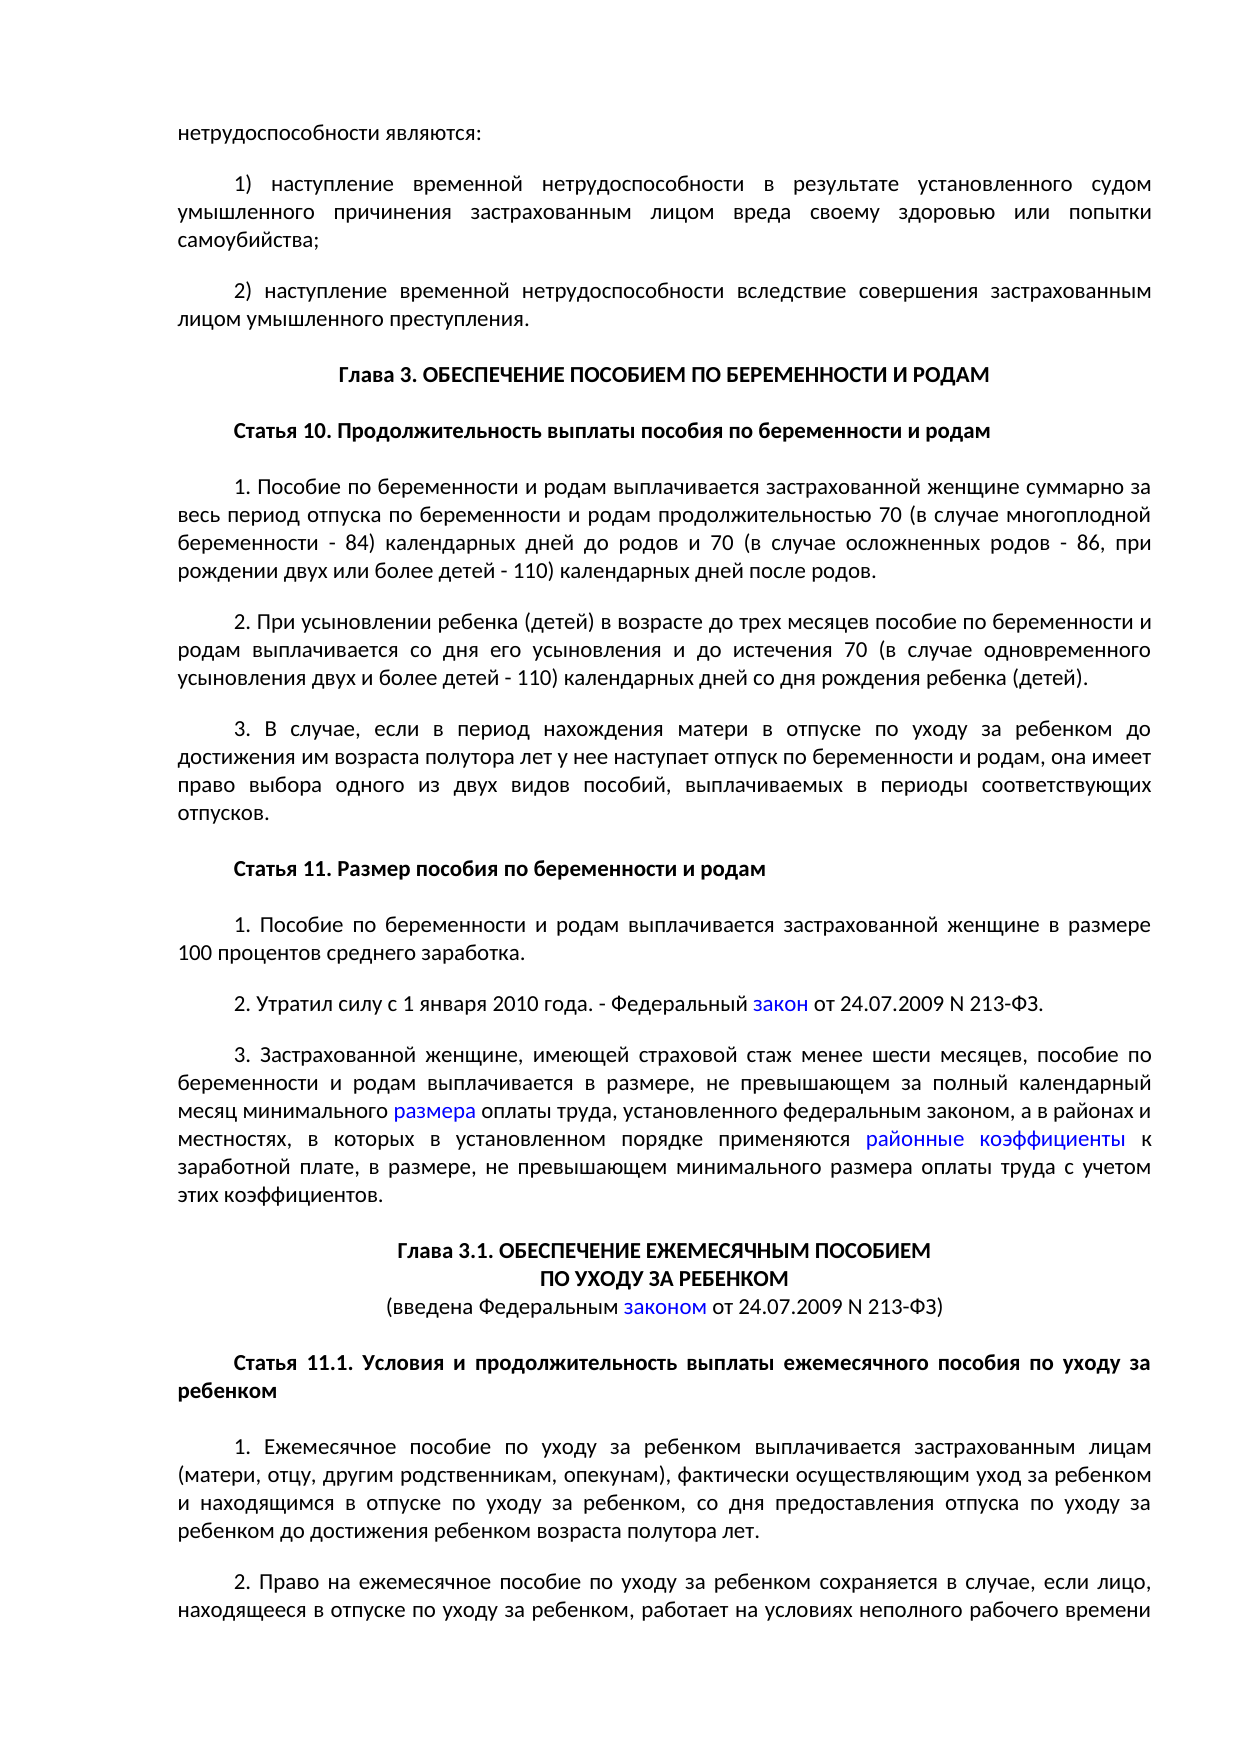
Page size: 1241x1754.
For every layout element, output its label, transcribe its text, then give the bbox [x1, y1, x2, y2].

title Статья 11.1. Условия и продолжительность выплаты ежемесячного пособия по уходу за ребенком [177, 1348, 1152, 1404]
text 3. Застрахованной женщине, имеющей страховой стаж менее шести месяцев, пособие по беременности и родам выплачивается в размере, не превышающем за полный календарный месяц минимального размера оплаты труда, установленного федеральным законом, а в районах и местностях, в которых в установленном порядке применяются районные коэффициенты к заработной плате, в размере, не превышающем минимального размера оплаты труда с учетом этих коэффициентов. [177, 1040, 1152, 1208]
title Глава 3.1. ОБЕСПЕЧЕНИЕ ЕЖЕМЕСЯЧНЫМ ПОСОБИЕМ [177, 1236, 1152, 1264]
text 2. При усыновлении ребенка (детей) в возрасте до трех месяцев пособие по беременности и родам выплачивается со дня его усыновления и до истечения 70 (в случае одновременного усыновления двух и более детей - 110) календарных дней со дня рождения ребенка (детей). [177, 607, 1152, 691]
text 1. Ежемесячное пособие по уходу за ребенком выплачивается застрахованным лицам (матери, отцу, другим родственникам, опекунам), фактически осуществляющим уход за ребенком и находящимся в отпуске по уходу за ребенком, со дня предоставления отпуска по уходу за ребенком до достижения ребенком возраста полутора лет. [177, 1432, 1152, 1544]
text 3. В случае, если в период нахождения матери в отпуске по уходу за ребенком до достижения им возраста полутора лет у нее наступает отпуск по беременности и родам, она имеет право выбора одного из двух видов пособий, выплачиваемых в периоды соответствующих отпусков. [177, 714, 1152, 826]
title Статья 11. Размер пособия по беременности и родам [177, 854, 1152, 882]
title Глава 3. ОБЕСПЕЧЕНИЕ ПОСОБИЕМ ПО БЕРЕМЕННОСТИ И РОДАМ [177, 360, 1152, 388]
text 1. Пособие по беременности и родам выплачивается застрахованной женщине суммарно за весь период отпуска по беременности и родам продолжительностью 70 (в случае многоплодной беременности - 84) календарных дней до родов и 70 (в случае осложненных родов - 86, при рождении двух или более детей - 110) календарных дней после родов. [177, 472, 1152, 584]
text 1) наступление временной нетрудоспособности в результате установленного судом умышленного причинения застрахованным лицом вреда своему здоровью или попытки самоубийства; [177, 169, 1152, 253]
title Статья 10. Продолжительность выплаты пособия по беременности и родам [177, 416, 1152, 444]
text 2. Утратил силу с 1 января 2010 года. - Федеральный закон от 24.07.2009 N 213-ФЗ. [177, 989, 1152, 1017]
text 2) наступление временной нетрудоспособности вследствие совершения застрахованным лицом умышленного преступления. [177, 276, 1152, 332]
text (введена Федеральным законом от 24.07.2009 N 213-ФЗ) [177, 1292, 1152, 1320]
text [177, 1567, 1152, 1623]
text 1. Пособие по беременности и родам выплачивается застрахованной женщине в размере 100 процентов среднего заработка. [177, 910, 1152, 966]
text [177, 118, 1152, 146]
title ПО УХОДУ ЗА РЕБЕНКОМ [177, 1264, 1152, 1292]
